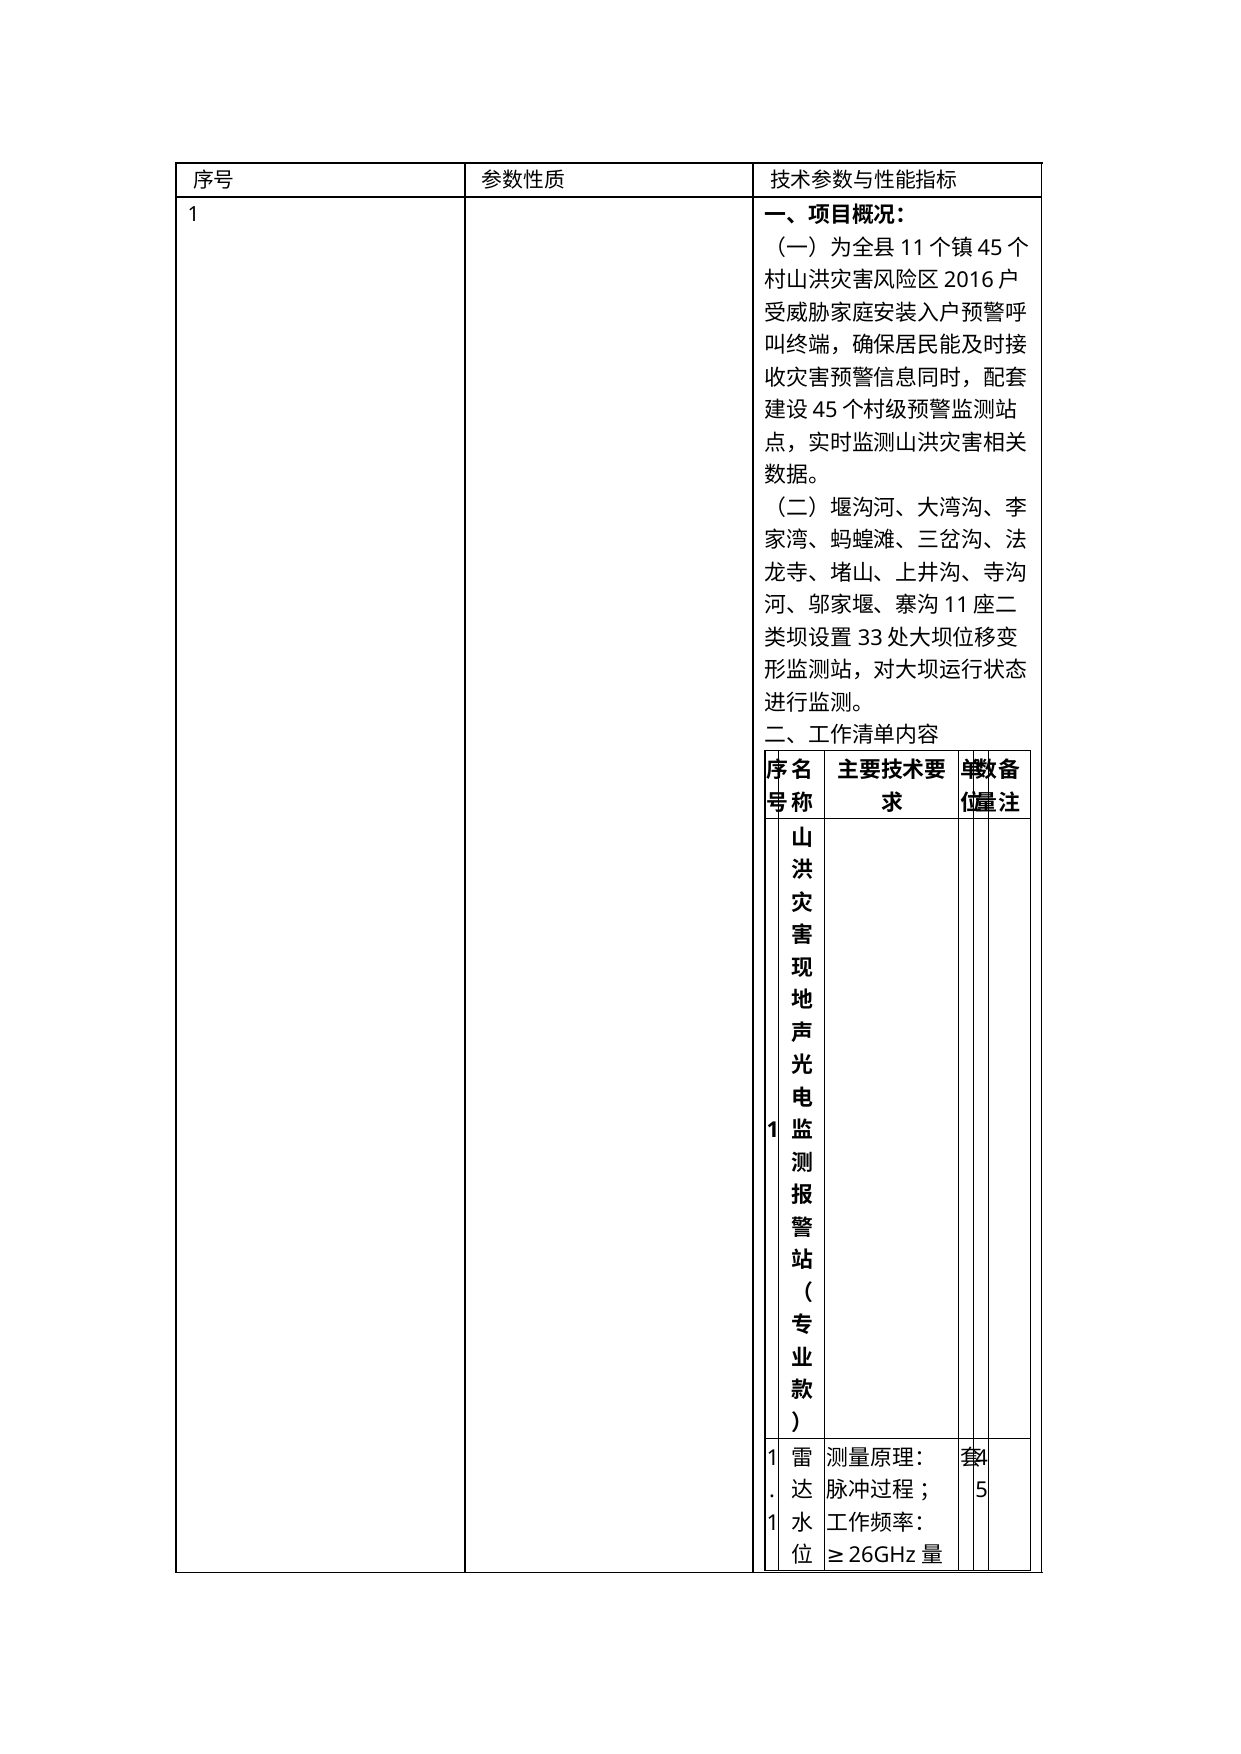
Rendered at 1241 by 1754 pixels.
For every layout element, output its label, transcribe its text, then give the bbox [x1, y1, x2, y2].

table_cell 1 [177, 198, 464, 1571]
table_header 序号 [177, 164, 464, 196]
table_header 参数性质 [466, 164, 752, 196]
table_header 技术参数与性能指标 [754, 164, 1041, 196]
table_cell [466, 198, 752, 1571]
